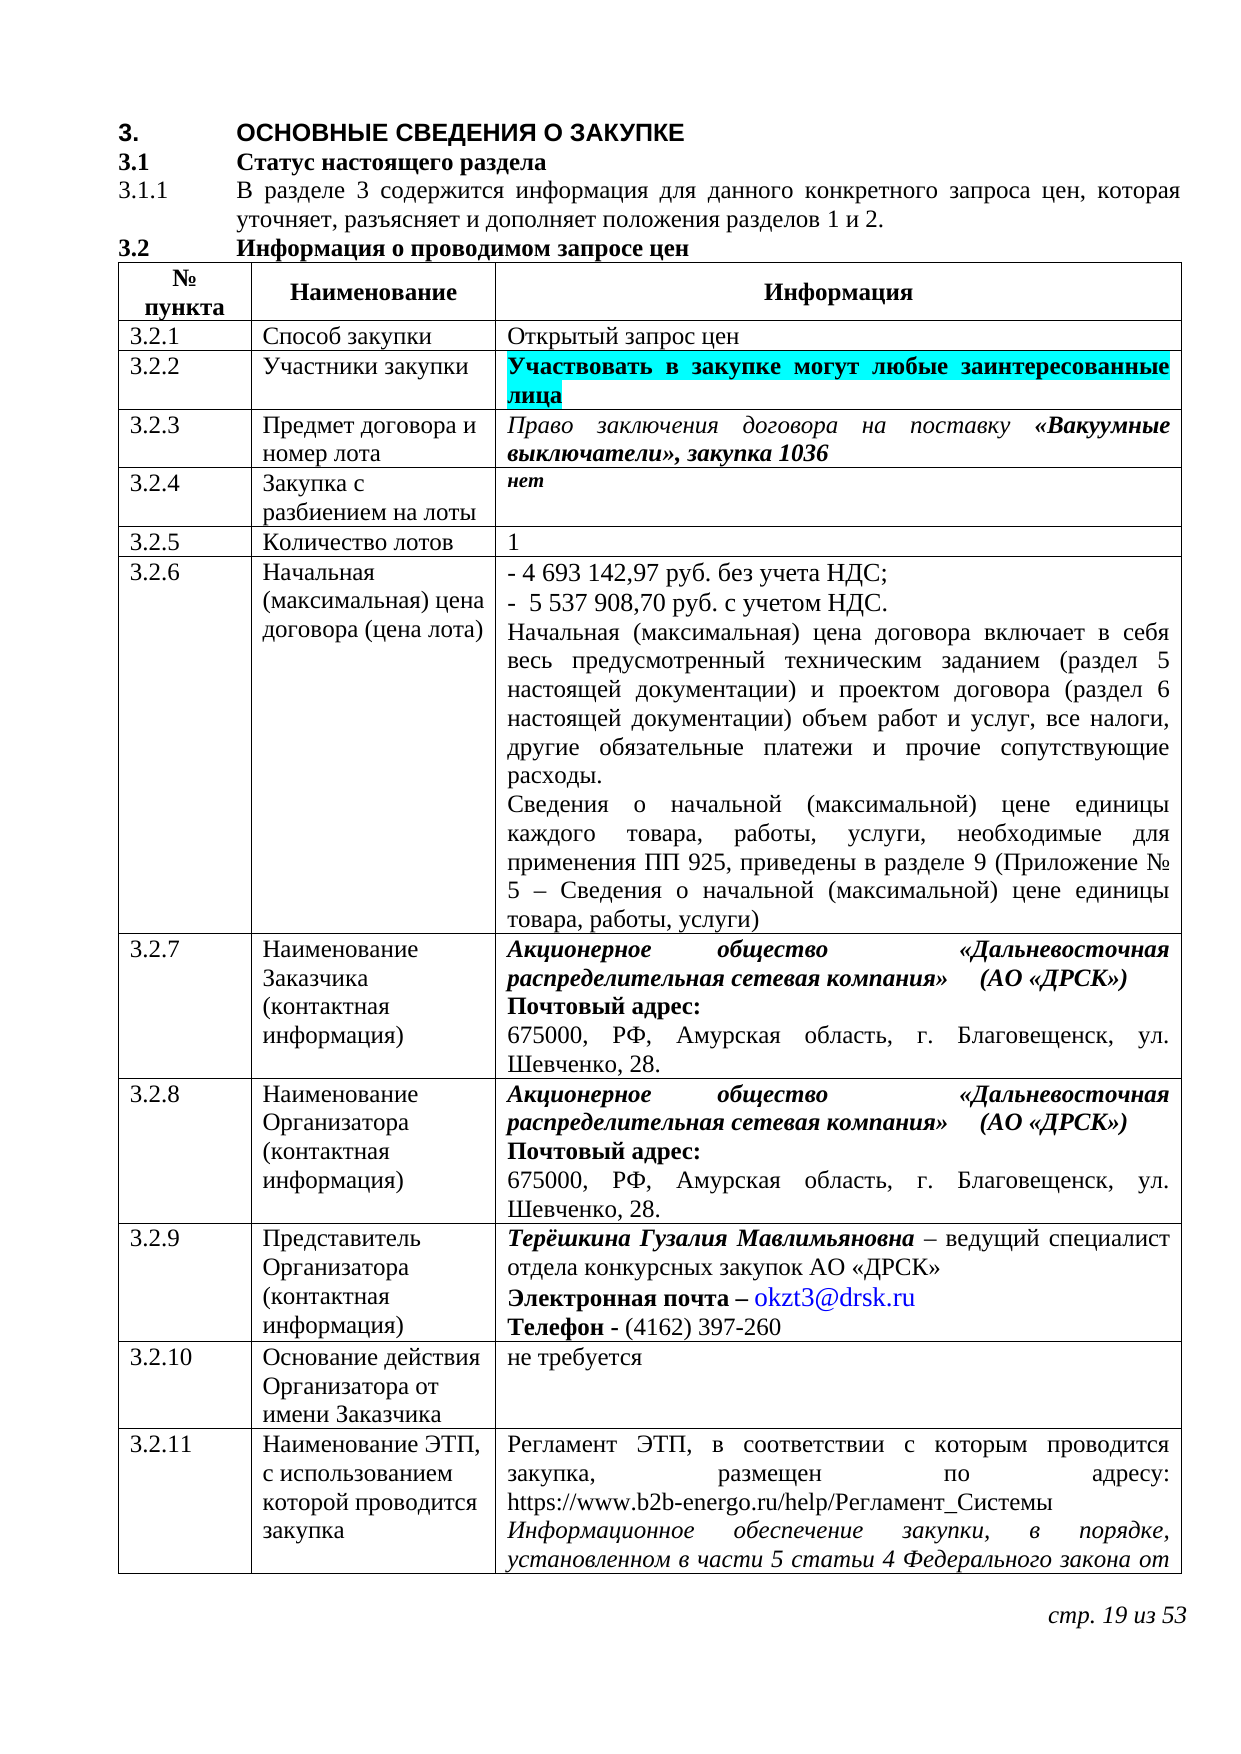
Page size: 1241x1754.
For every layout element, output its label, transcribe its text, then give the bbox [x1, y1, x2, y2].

table_cell Наименование Заказчика (контактная информация) [252, 934, 495, 1078]
table_cell Способ закупки [252, 321, 495, 350]
table_cell [119, 468, 251, 526]
subtitle Статус настоящего раздела [118, 147, 1181, 176]
table_cell Закупка с разбиением на лоты [252, 468, 495, 526]
table_cell не требуется [496, 1342, 1181, 1428]
table_cell Участвовать в закупке могут любые заинтересованные лица [562, 351, 1181, 409]
subtitle ОСНОВНЫЕ СВЕДЕНИЯ О ЗАКУПКЕ [118, 118, 1181, 147]
table_cell Основание действия Организатора от имени Заказчика [252, 1342, 495, 1428]
table_cell [119, 321, 251, 350]
table_header Наименование [252, 263, 495, 320]
table_cell Право заключения договора на поставку «Вакуумные выключатели», закупка 1036 [496, 410, 1181, 467]
table_cell 1 [496, 527, 1181, 556]
table_cell [119, 527, 251, 556]
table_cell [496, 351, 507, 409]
table_cell [119, 1342, 251, 1428]
table_cell Акционерное общество «Дальневосточная распределительная сетевая компания» (АО «ДРСК») Почтовый адрес: 675000, РФ, Амурская область, г. Благовещенск, ул. Шевченко, 28. [496, 1079, 1181, 1222]
table_cell [119, 557, 251, 933]
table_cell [252, 1429, 495, 1573]
table_cell Количество лотов [252, 527, 495, 556]
table_header Информация [496, 263, 1181, 320]
table_cell Представитель Организатора (контактная информация) [252, 1224, 495, 1341]
table_header № пункта [119, 263, 251, 320]
table_cell - 4 693 142,97 руб. без учета НДС; - 5 537 908,70 руб. с учетом НДС. Начальная (максимальная) цена договора включает в себя весь предусмотренный техническим заданием (раздел 5 настоящей документации) и проектом договора (раздел 6 настоящей документации) объем работ и услуг, все налоги, другие обязательные платежи и прочие сопутствующие расходы. Сведения о начальной (максимальной) цене единицы каждого товара, работы, услуги, необходимые для применения ПП 925, приведены в разделе 9 (Приложение № 5 – Сведения о начальной (максимальной) цене единицы товара, работы, услуги) [496, 557, 1181, 933]
table_cell Предмет договора и номер лота [252, 410, 495, 467]
table_cell [119, 1429, 251, 1573]
table_cell [119, 351, 251, 409]
table_cell [119, 410, 251, 467]
subtitle Информация о проводимом запросе цен [118, 233, 1181, 262]
table_cell Терёшкина Гузалия Мавлимьяновна – ведущий специалист отдела конкурсных закупок АО «ДРСК» Электронная почта – okzt3@drsk.ru Телефон - (4162) 397-260 [496, 1224, 1181, 1341]
table_cell Акционерное общество «Дальневосточная распределительная сетевая компания» (АО «ДРСК») Почтовый адрес: 675000, РФ, Амурская область, г. Благовещенск, ул. Шевченко, 28. [496, 934, 1181, 1078]
table_cell Наименование Организатора (контактная информация) [252, 1079, 495, 1222]
table_cell [119, 934, 251, 1078]
table_cell [119, 1224, 251, 1341]
table_cell нет [496, 468, 1181, 526]
table_cell [119, 1079, 251, 1222]
table_cell Открытый запрос цен [496, 321, 1181, 350]
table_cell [496, 1429, 1181, 1573]
table_cell Участники закупки [252, 351, 495, 409]
text В разделе 3 содержится информация для данного конкретного запроса цен, которая уточняет, разъясняет и дополняет положения разделов 1 и 2. [118, 176, 1181, 233]
table_cell Начальная (максимальная) цена договора (цена лота) [252, 557, 495, 933]
